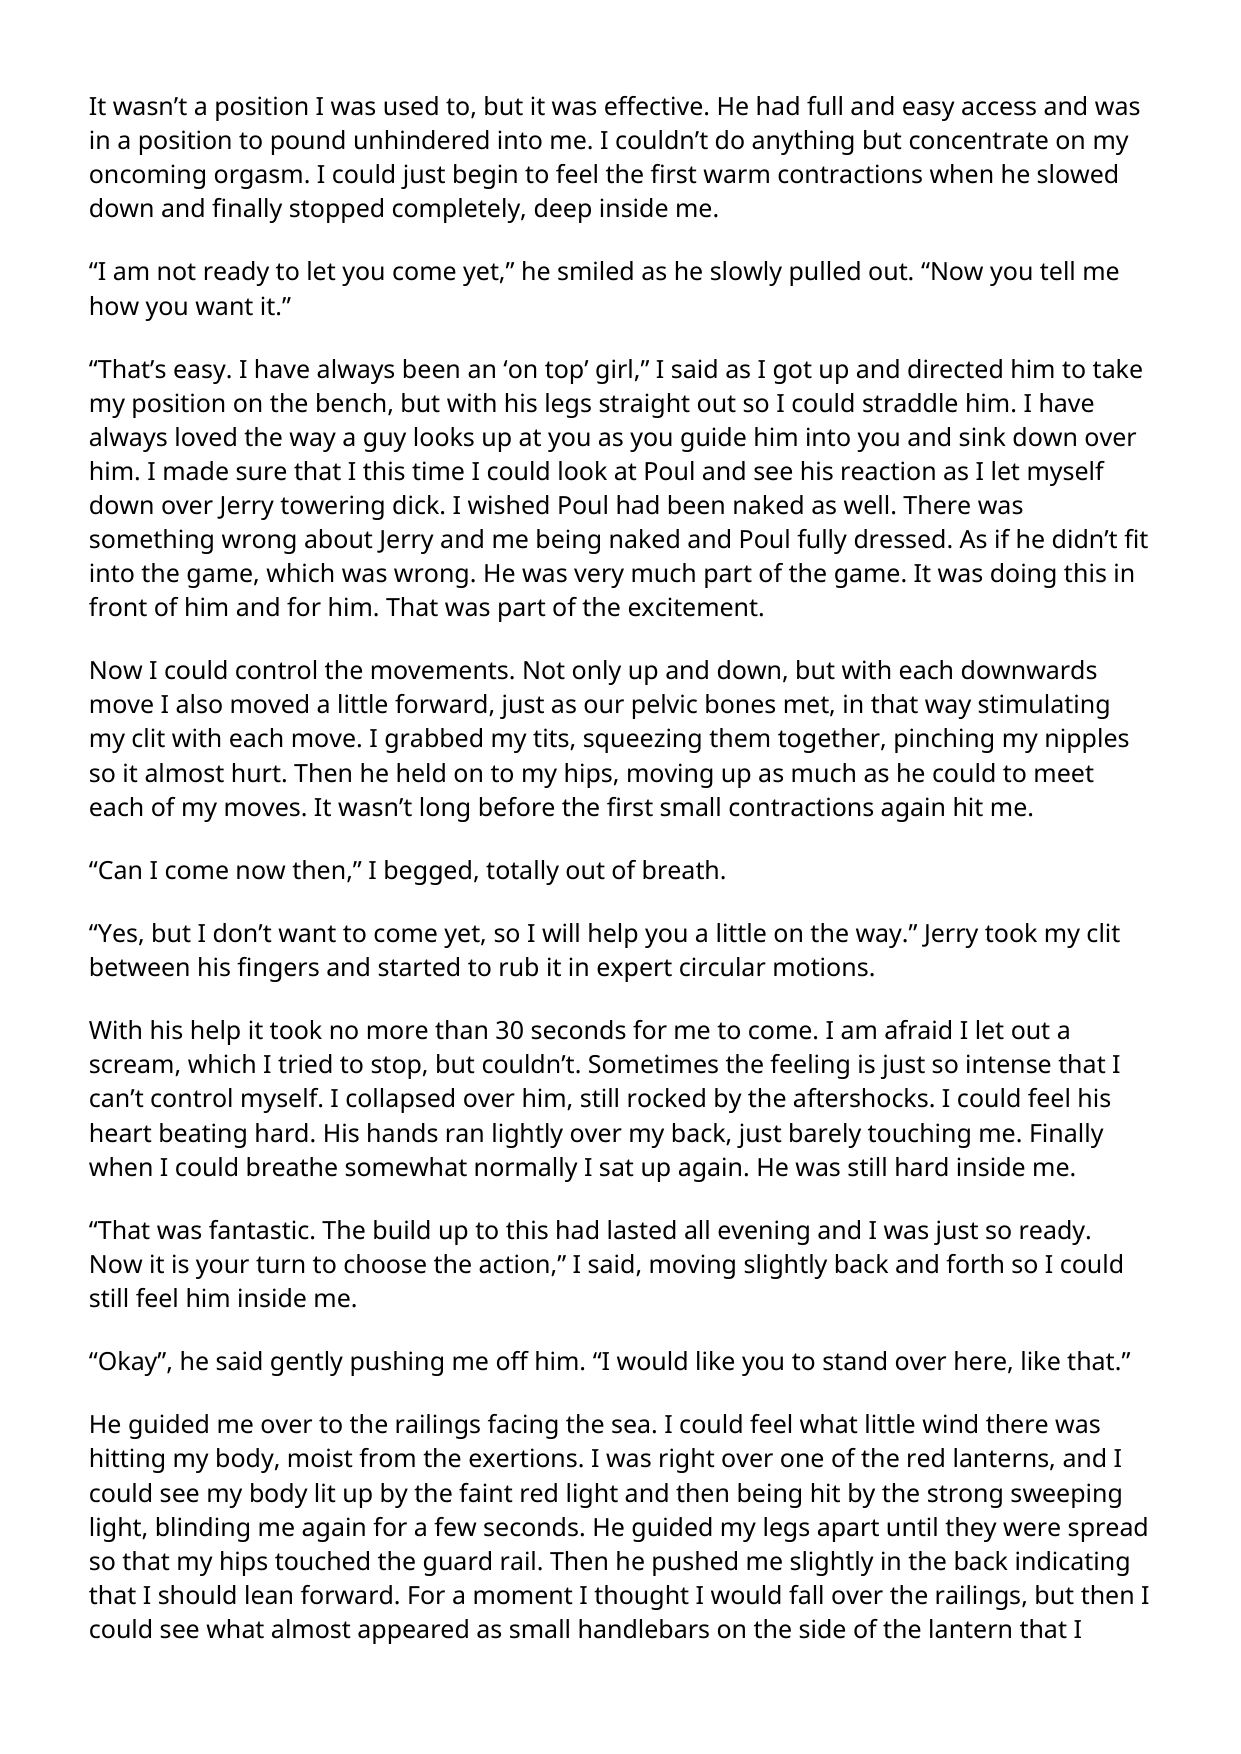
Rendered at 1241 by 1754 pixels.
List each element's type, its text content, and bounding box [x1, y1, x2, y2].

text “Can I come now then,” I begged, totally out of breath. [89, 852, 1152, 887]
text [89, 1407, 1152, 1646]
text With his help it took no more than 30 seconds for me to come. I am afraid I let out a scream, which I tried to stop, but couldn’t. Sometimes the feeling is just so intense that I can’t control myself. I collapsed over him, still rocked by the aftershocks. I could feel his heart beating hard. His hands ran lightly over my back, just barely touching me. Finally when I could breathe somewhat normally I sat up again. He was still hard inside me. [89, 1013, 1152, 1183]
text It wasn’t a position I was used to, but it was effective. He had full and easy access and was in a position to pound unhindered into me. I couldn’t do anything but concentrate on my oncoming orgasm. I could just begin to feel the first warm contractions when he slowed down and finally stopped completely, deep inside me. [89, 89, 1152, 225]
text “I am not ready to let you come yet,” he smiled as he slowly pulled out. “Now you tell me how you want it.” [89, 254, 1152, 322]
text “Okay”, he said gently pushing me off him. “I would like you to stand over here, like that.” [89, 1344, 1152, 1378]
text “That was fantastic. The build up to this had lasted all evening and I was just so ready. Now it is your turn to choose the action,” I said, moving slightly back and forth so I could still feel him inside me. [89, 1212, 1152, 1315]
text Now I could control the movements. Not only up and down, but with each downwards move I also moved a little forward, just as our pelvic bones met, in that way stimulating my clit with each move. I grabbed my tits, squeezing them together, pinching my nipples so it almost hurt. Then he held on to my hips, moving up as much as he could to meet each of my moves. It wasn’t long before the first small contractions again hit me. [89, 653, 1152, 823]
text “That’s easy. I have always been an ‘on top’ girl,” I said as I got up and directed him to take my position on the bench, but with his legs straight out so I could straddle him. I have always loved the way a guy looks up at you as you guide him into you and sink down over him. I made sure that I this time I could look at Poul and see his reaction as I let myself down over Jerry towering dick. I wished Poul had been naked as well. There was something wrong about Jerry and me being naked and Poul fully dressed. As if he didn’t fit into the game, which was wrong. He was very much part of the game. It was doing this in front of him and for him. That was part of the excitement. [89, 351, 1152, 624]
text “Yes, but I don’t want to come yet, so I will help you a little on the way.” Jerry took my clit between his fingers and started to rub it in expert circular motions. [89, 916, 1152, 984]
